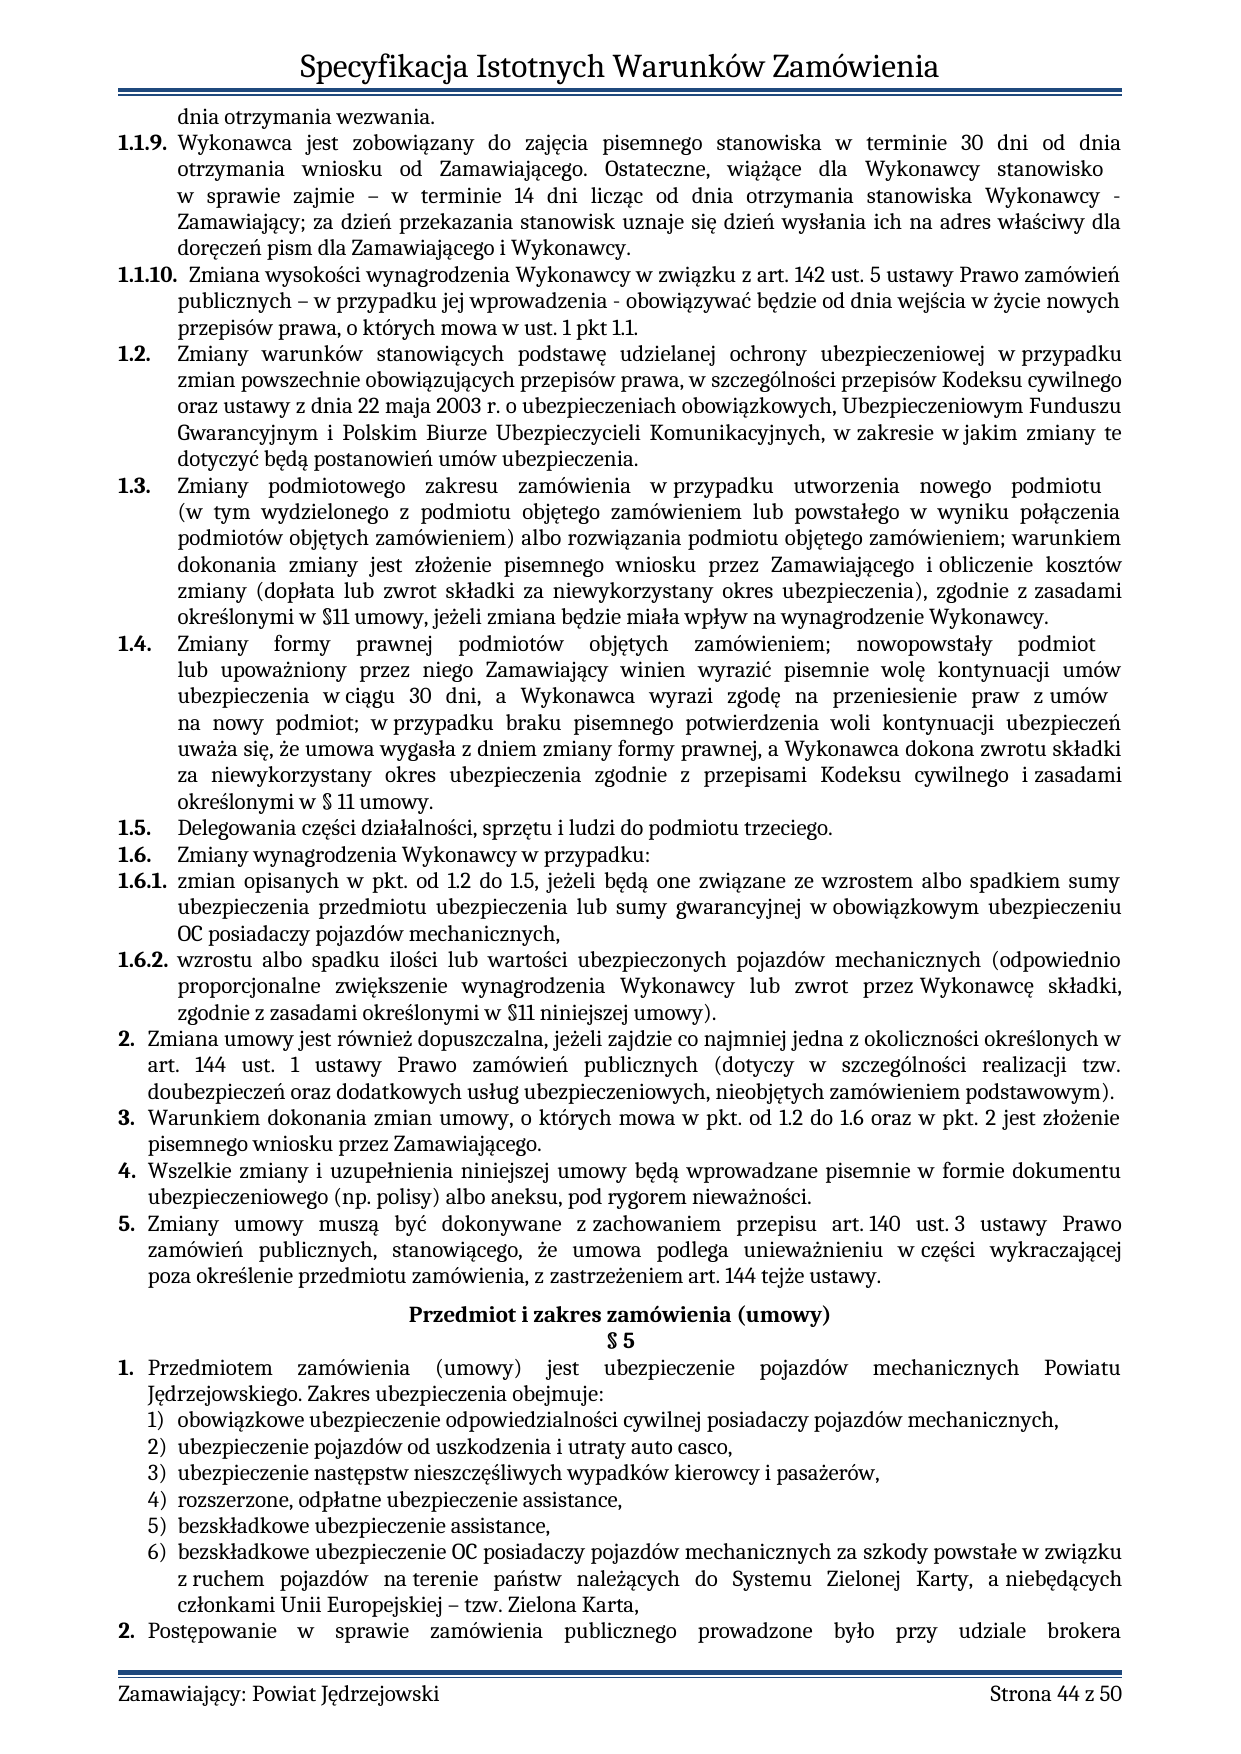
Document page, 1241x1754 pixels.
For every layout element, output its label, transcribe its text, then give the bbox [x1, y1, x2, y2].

list Zmiany formy prawnej podmiotów objętych zamówieniem; nowopowstały podmiot lub upoważniony przez niego Zamawiający winien wyrazić pisemnie wolę kontynuacji umów ubezpieczenia w ciągu 30 dni, a Wykonawca wyrazi zgodę na przeniesienie praw z umów na nowy podmiot; w przypadku braku pisemnego potwierdzenia woli kontynuacji ubezpieczeń uważa się, że umowa wygasła z dniem zmiany formy prawnej, a Wykonawca dokona zwrotu składki za niewykorzystany okres ubezpieczenia zgodnie z przepisami Kodeksu cywilnego i zasadami określonymi w § 11 umowy. [118, 631, 1122, 815]
list Warunkiem dokonania zmian umowy, o których mowa w pkt. od 1.2 do 1.6 oraz w pkt. 2 jest złożenie pisemnego wniosku przez Zamawiającego. [118, 1105, 1122, 1158]
list zmian opisanych w pkt. od 1.2 do 1.5, jeżeli będą one związane ze wzrostem albo spadkiem sumy ubezpieczenia przedmiotu ubezpieczenia lub sumy gwarancyjnej w obowiązkowym ubezpieczeniu OC posiadaczy pojazdów mechanicznych, [118, 868, 1122, 947]
list Wszelkie zmiany i uzupełnienia niniejszej umowy będą wprowadzane pisemnie w formie dokumentu ubezpieczeniowego (np. polisy) albo aneksu, pod rygorem nieważności. [118, 1158, 1122, 1210]
list ubezpieczenie następstw nieszczęśliwych wypadków kierowcy i pasażerów, [148, 1460, 1122, 1486]
list Zmiany podmiotowego zakresu zamówienia w przypadku utworzenia nowego podmiotu (w tym wydzielonego z podmiotu objętego zamówieniem lub powstałego w wyniku połączenia podmiotów objętych zamówieniem) albo rozwiązania podmiotu objętego zamówieniem; warunkiem dokonania zmiany jest złożenie pisemnego wniosku przez Zamawiającego i obliczenie kosztów zmiany (dopłata lub zwrot składki za niewykorzystany okres ubezpieczenia), zgodnie z zasadami określonymi w §11 umowy, jeżeli zmiana będzie miała wpływ na wynagrodzenie Wykonawcy. [118, 472, 1122, 631]
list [118, 103, 1122, 130]
list Wykonawca jest zobowiązany do zajęcia pisemnego stanowiska w terminie 30 dni od dnia otrzymania wniosku od Zamawiającego. Ostateczne, wiążące dla Wykonawcy stanowisko w sprawie zajmie – w terminie 14 dni licząc od dnia otrzymania stanowiska Wykonawcy - Zamawiający; za dzień przekazania stanowisk uznaje się dzień wysłania ich na adres właściwy dla doręczeń pism dla Zamawiającego i Wykonawcy. [118, 130, 1122, 262]
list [118, 1618, 1122, 1644]
list obowiązkowe ubezpieczenie odpowiedzialności cywilnej posiadaczy pojazdów mechanicznych, [148, 1407, 1122, 1434]
list Zmiany wynagrodzenia Wykonawcy w przypadku: [118, 841, 1122, 868]
list ubezpieczenie pojazdów od uszkodzenia i utraty auto casco, [148, 1434, 1122, 1460]
list rozszerzone, odpłatne ubezpieczenie assistance, [148, 1486, 1122, 1513]
text § 5 [118, 1328, 1122, 1354]
text Przedmiot i zakres zamówienia (umowy) [118, 1302, 1122, 1328]
list Delegowania części działalności, sprzętu i ludzi do podmiotu trzeciego. [118, 815, 1122, 841]
list Zmiana umowy jest również dopuszczalna, jeżeli zajdzie co najmniej jedna z okoliczności określonych w art. 144 ust. 1 ustawy Prawo zamówień publicznych (dotyczy w szczególności realizacji tzw. doubezpieczeń oraz dodatkowych usług ubezpieczeniowych, nieobjętych zamówieniem podstawowym). [118, 1026, 1122, 1105]
list wzrostu albo spadku ilości lub wartości ubezpieczonych pojazdów mechanicznych (odpowiednio proporcjonalne zwiększenie wynagrodzenia Wykonawcy lub zwrot przez Wykonawcę składki, zgodnie z zasadami określonymi w §11 niniejszej umowy). [118, 947, 1122, 1026]
list Przedmiotem zamówienia (umowy) jest ubezpieczenie pojazdów mechanicznych Powiatu Jędrzejowskiego. Zakres ubezpieczenia obejmuje: [118, 1354, 1122, 1407]
list bezskładkowe ubezpieczenie assistance, [148, 1513, 1122, 1539]
list Zmiana wysokości wynagrodzenia Wykonawcy w związku z art. 142 ust. 5 ustawy Prawo zamówień publicznych – w przypadku jej wprowadzenia - obowiązywać będzie od dnia wejścia w życie nowych przepisów prawa, o których mowa w ust. 1 pkt 1.1. [118, 262, 1122, 341]
list bezskładkowe ubezpieczenie OC posiadaczy pojazdów mechanicznych za szkody powstałe w związku z ruchem pojazdów na terenie państw należących do Systemu Zielonej Karty, a niebędących członkami Unii Europejskiej – tzw. Zielona Karta, [148, 1539, 1122, 1618]
list Zmiany umowy muszą być dokonywane z zachowaniem przepisu art. 140 ust. 3 ustawy Prawo zamówień publicznych, stanowiącego, że umowa podlega unieważnieniu w części wykraczającej poza określenie przedmiotu zamówienia, z zastrzeżeniem art. 144 tejże ustawy. [118, 1210, 1122, 1289]
list Zmiany warunków stanowiących podstawę udzielanej ochrony ubezpieczeniowej w przypadku zmian powszechnie obowiązujących przepisów prawa, w szczególności przepisów Kodeksu cywilnego oraz ustawy z dnia 22 maja 2003 r. o ubezpieczeniach obowiązkowych, Ubezpieczeniowym Funduszu Gwarancyjnym i Polskim Biurze Ubezpieczycieli Komunikacyjnych, w zakresie w jakim zmiany te dotyczyć będą postanowień umów ubezpieczenia. [118, 341, 1122, 472]
